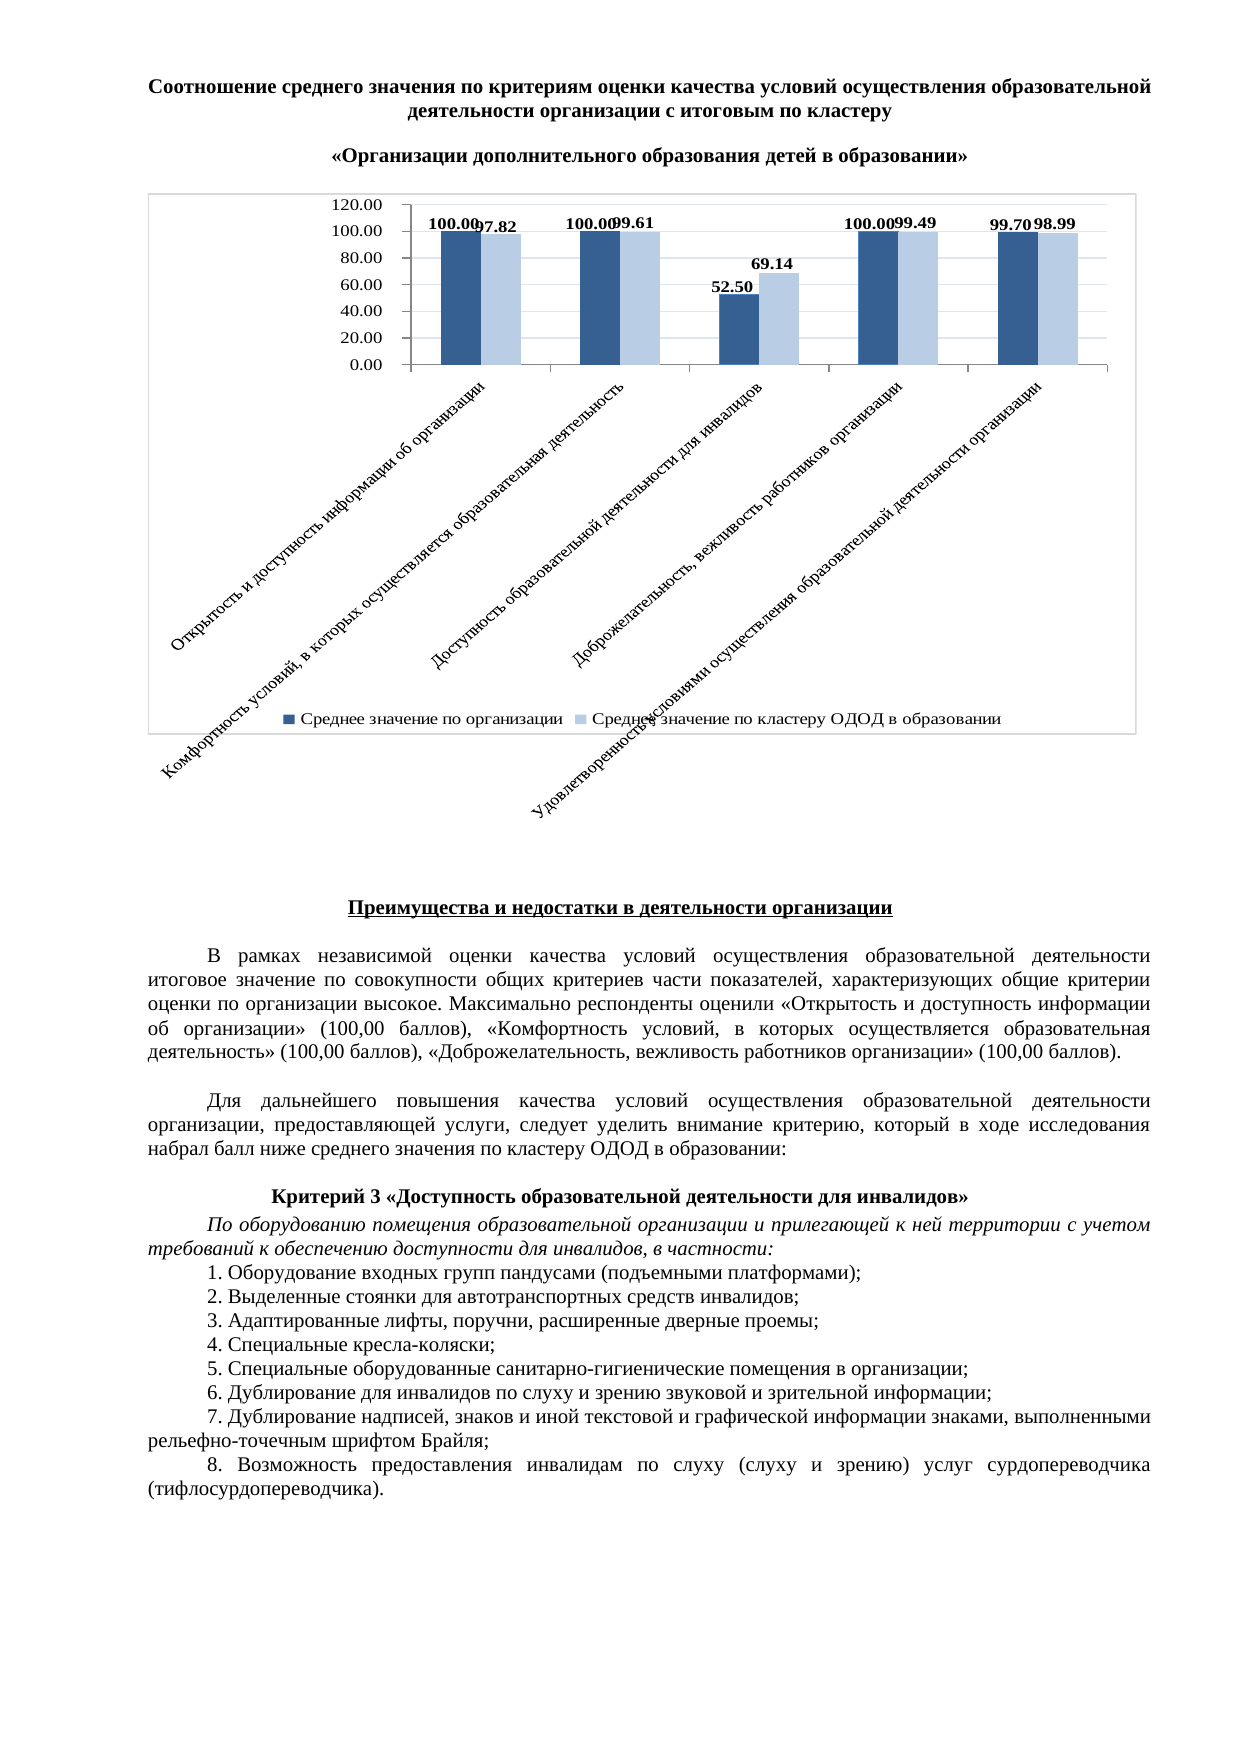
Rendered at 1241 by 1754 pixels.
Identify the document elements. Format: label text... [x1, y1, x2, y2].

list 6. Дублирование для инвалидов по слуху и зрению звуковой и зрительной информации; [148, 1380, 1152, 1404]
text 4. Специальные кресла-коляски; [148, 1332, 1152, 1356]
text 1. Оборудование входных групп пандусами (подъемными платформами); [148, 1259, 1152, 1284]
text «Организации дополнительного образования детей в образовании» [148, 143, 1152, 167]
list 7. Дублирование надписей, знаков и иной текстовой и графической информации знаками, выполненными рельефно-точечным шрифтом Брайля; [148, 1404, 1152, 1452]
text Преимущества и недостатки в деятельности организации [89, 895, 1152, 919]
text Соотношение среднего значения по критериям оценки качества условий осуществления образовательной деятельности организации с итоговым по кластеру [148, 74, 1152, 122]
list 5. Специальные оборудованные санитарно-гигиенические помещения в организации; [148, 1356, 1152, 1380]
list По оборудованию помещения образовательной организации и прилегающей к ней территории с учетом требований к обеспечению доступности для инвалидов, в частности: [148, 1211, 1152, 1259]
text Для дальнейшего повышения качества условий осуществления образовательной деятельности организации, предоставляющей услуги, следует уделить внимание критерию, который в ходе исследования набрал балл ниже среднего значения по кластеру ОДОД в образовании: [148, 1088, 1152, 1160]
text В рамках независимой оценки качества условий осуществления образовательной деятельности итоговое значение по совокупности общих критериев части показателей, характеризующих общие критерии оценки по организации высокое. Максимально респонденты оценили «Открытость и доступность информации об организации» (100,00 баллов), «Комфортность условий, в которых осуществляется образовательная деятельность» (100,00 баллов), «Доброжелательность, вежливость работников организации» (100,00 баллов). [148, 943, 1152, 1063]
text 2. Выделенные стоянки для автотранспортных средств инвалидов; [148, 1284, 1152, 1308]
list 8. Возможность предоставления инвалидам по слуху (слуху и зрению) услуг сурдопереводчика (тифлосурдопереводчика). [148, 1452, 1152, 1500]
list 3. Адаптированные лифты, поручни, расширенные дверные проемы; [148, 1308, 1152, 1332]
list Критерий 3 «Доступность образовательной деятельности для инвалидов» [89, 1184, 1152, 1208]
